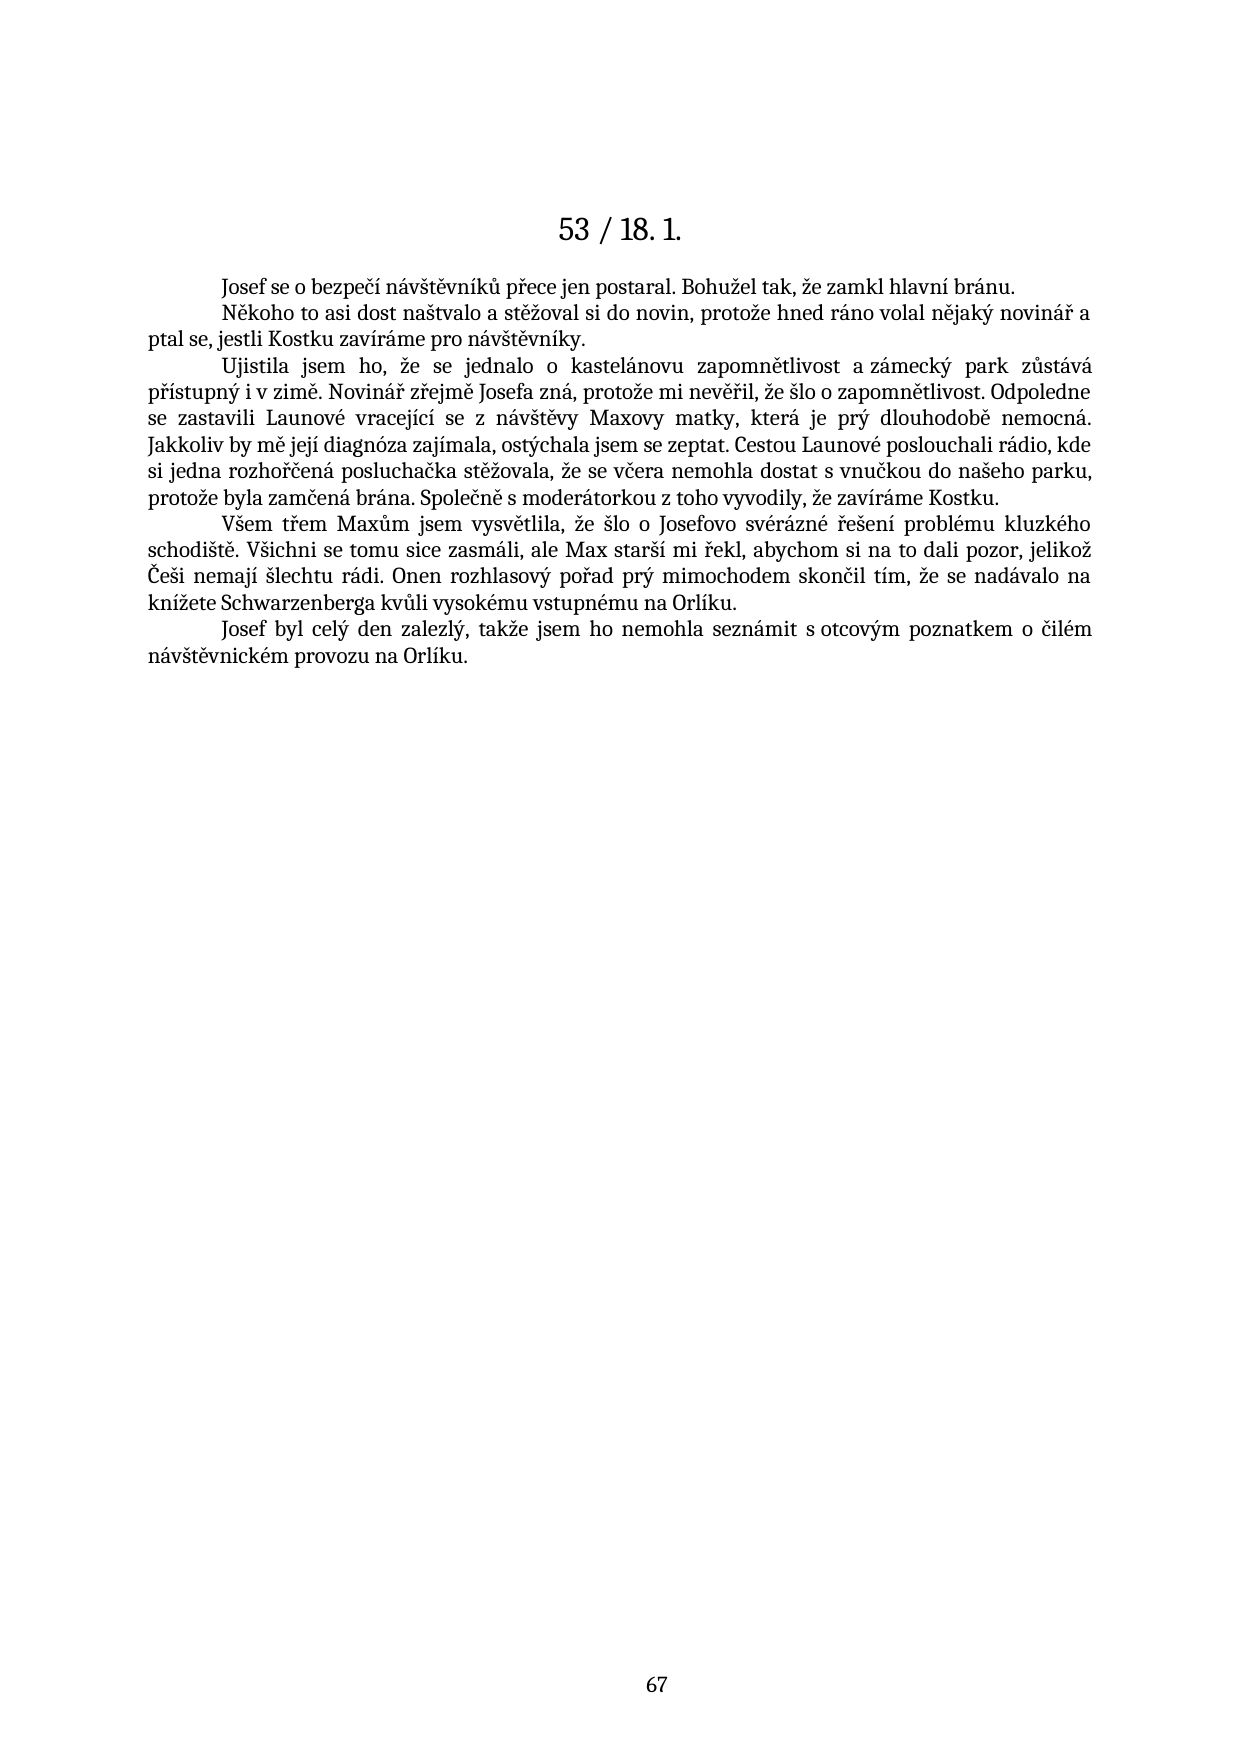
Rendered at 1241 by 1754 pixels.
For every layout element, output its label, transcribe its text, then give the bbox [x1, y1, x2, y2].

text Někoho to asi dost naštvalo a stěžoval si do novin, protože hned ráno volal nějaký novinář a ptal se, jestli Kostku zavíráme pro návštěvníky. [148, 300, 1093, 352]
subtitle 53 / 18. 1. [148, 210, 1093, 248]
text Josef se o bezpečí návštěvníků přece jen postaral. Bohužel tak, že zamkl hlavní bránu. [148, 273, 1093, 300]
text Josef byl celý den zalezlý, takže jsem ho nemohla seznámit s otcovým poznatkem o čilém návštěvnickém provozu na Orlíku. [148, 616, 1093, 669]
text Ujistila jsem ho, že se jednalo o kastelánovu zapomnětlivost a zámecký park zůstává přístupný i v zimě. Novinář zřejmě Josefa zná, protože mi nevěřil, že šlo o zapomnětlivost. Odpoledne se zastavili Launové vracející se z návštěvy Maxovy matky, která je prý dlouhodobě nemocná. Jakkoliv by mě její diagnóza zajímala, ostýchala jsem se zeptat. Cestou Launové poslouchali rádio, kde si jedna rozhořčená posluchačka stěžovala, že se včera nemohla dostat s vnučkou do našeho parku, protože byla zamčená brána. Společně s moderátorkou z toho vyvodily, že zavíráme Kostku. [148, 352, 1093, 511]
text Všem třem Maxům jsem vysvětlila, že šlo o Josefovo svérázné řešení problému kluzkého schodiště. Všichni se tomu sice zasmáli, ale Max starší mi řekl, abychom si na to dali pozor, jelikož Češi nemají šlechtu rádi. Onen rozhlasový pořad prý mimochodem skončil tím, že se nadávalo na knížete Schwarzenberga kvůli vysokému vstupnému na Orlíku. [148, 511, 1093, 616]
